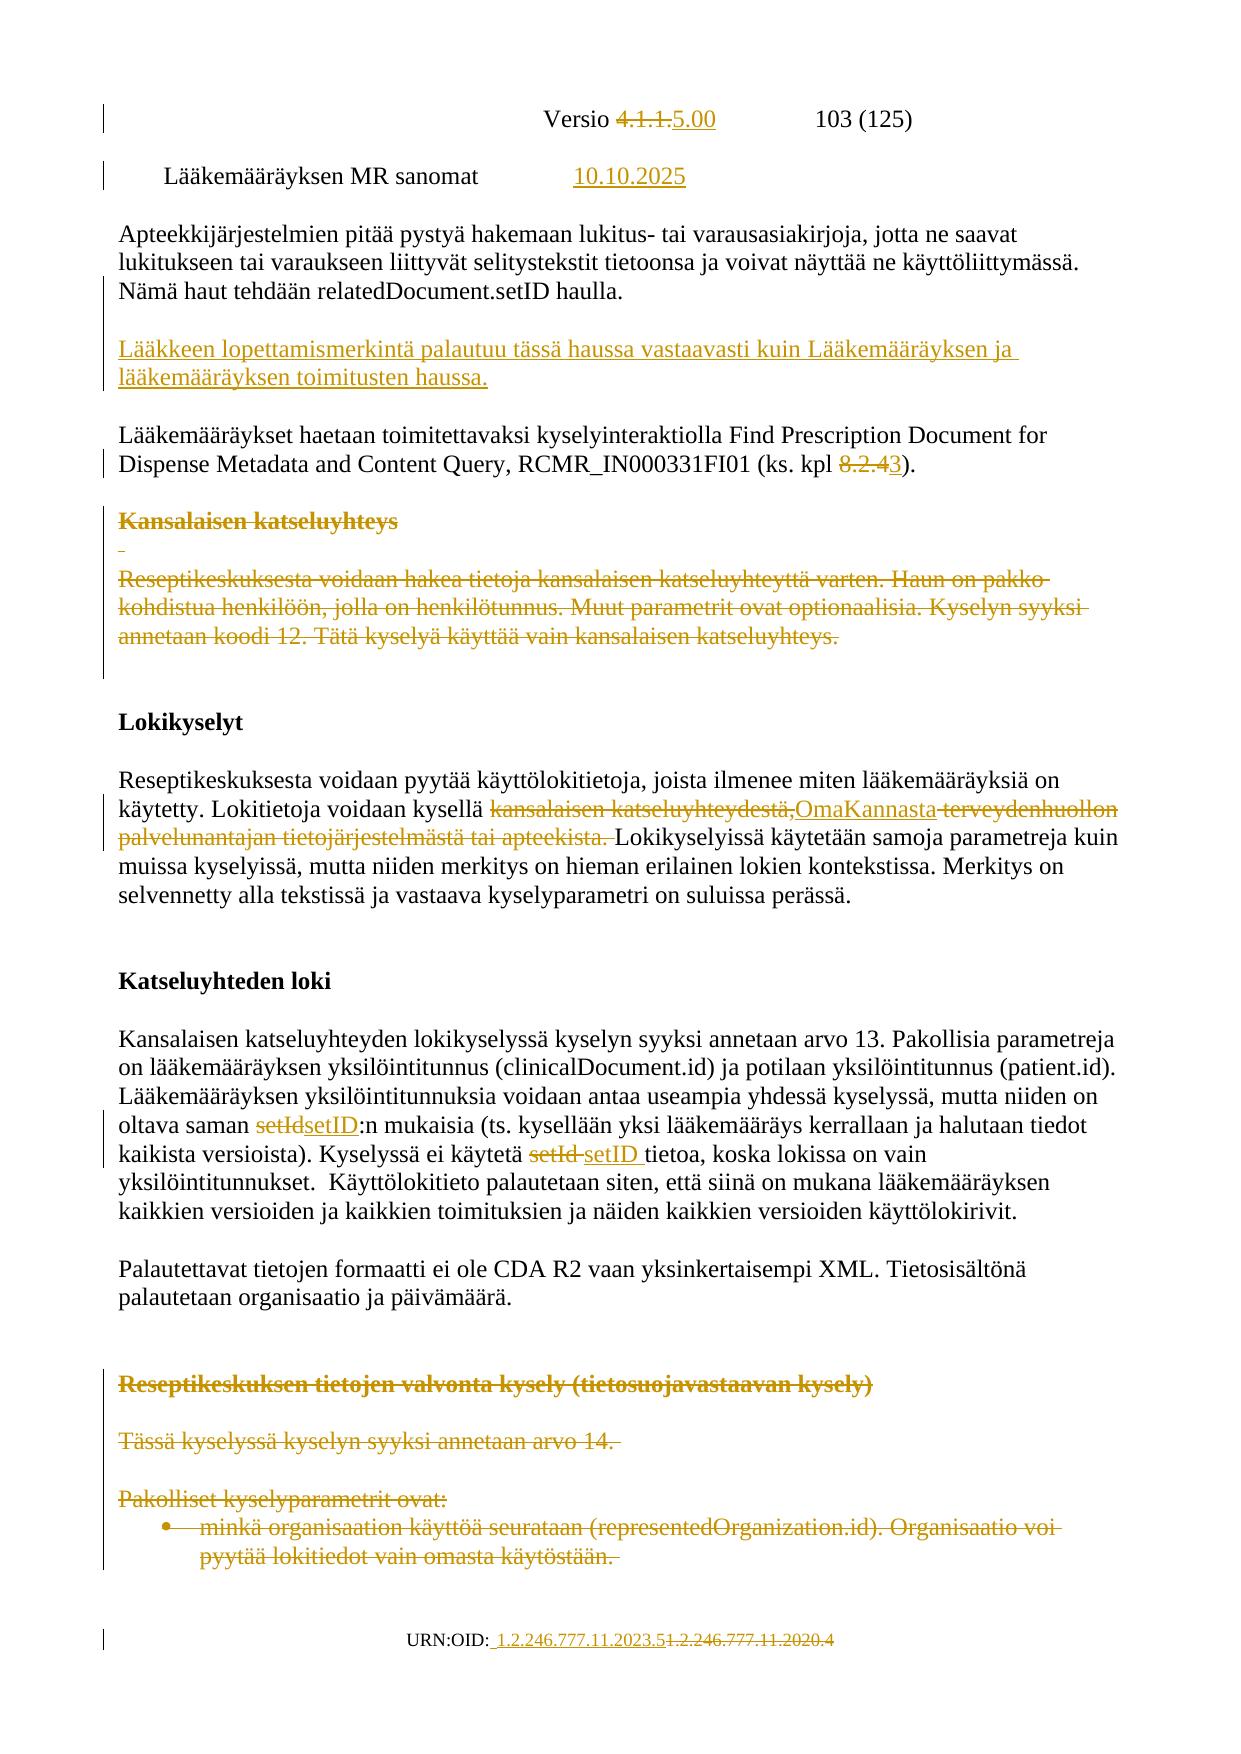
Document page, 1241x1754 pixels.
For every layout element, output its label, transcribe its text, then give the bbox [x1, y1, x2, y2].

text Katseluyhteden loki [118, 966, 1122, 995]
text Palautettavat tietojen formaatti ei ole CDA R2 vaan yksinkertaisempi XML. Tietosisältönä palautetaan organisaatio ja päivämäärä. [118, 1254, 1122, 1311]
text Lokikyselyt [118, 707, 1122, 736]
text Reseptikeskuksesta voidaan pyytää käyttölokitietoja, joista ilmenee miten lääkemääräyksiä on käytetty. Lokitietoja voidaan kysellä Lokikyselyissä käytetään samoja parametreja kuin muissa kyselyissä, mutta niiden merkitys on hieman erilainen lokien kontekstissa. Merkitys on selvennetty alla tekstissä ja vastaava kyselyparametri on suluissa perässä. [118, 765, 1122, 909]
text Apteekkijärjestelmien pitää pystyä hakemaan lukitus- tai varausasiakirjoja, jotta ne saavat lukitukseen tai varaukseen liittyvät selitystekstit tietoonsa ja voivat näyttää ne käyttöliittymässä. Nämä haut tehdään relatedDocument.setID haulla. [118, 219, 1122, 305]
text Kansalaisen katseluyhteyden lokikyselyssä kyselyn syyksi annetaan arvo 13. Pakollisia parametreja on lääkemääräyksen yksilöintitunnus (clinicalDocument.id) ja potilaan yksilöintitunnus (patient.id). Lääkemääräyksen yksilöintitunnuksia voidaan antaa useampia yhdessä kyselyssä, mutta niiden on oltava saman :n mukaisia (ts. kysellään yksi lääkemääräys kerrallaan ja halutaan tiedot kaikista versioista). Kyselyssä ei käytetä tietoa, koska lokissa on vain yksilöintitunnukset. Käyttölokitieto palautetaan siten, että siinä on mukana lääkemääräyksen kaikkien versioiden ja kaikkien toimituksien ja näiden kaikkien versioiden käyttölokirivit. [118, 1024, 1122, 1225]
text Lääkemääräykset haetaan toimitettavaksi kyselyinteraktiolla Find Prescription Document for Dispense Metadata and Content Query, RCMR_IN000331FI01 (ks. kpl ). [118, 420, 1122, 477]
